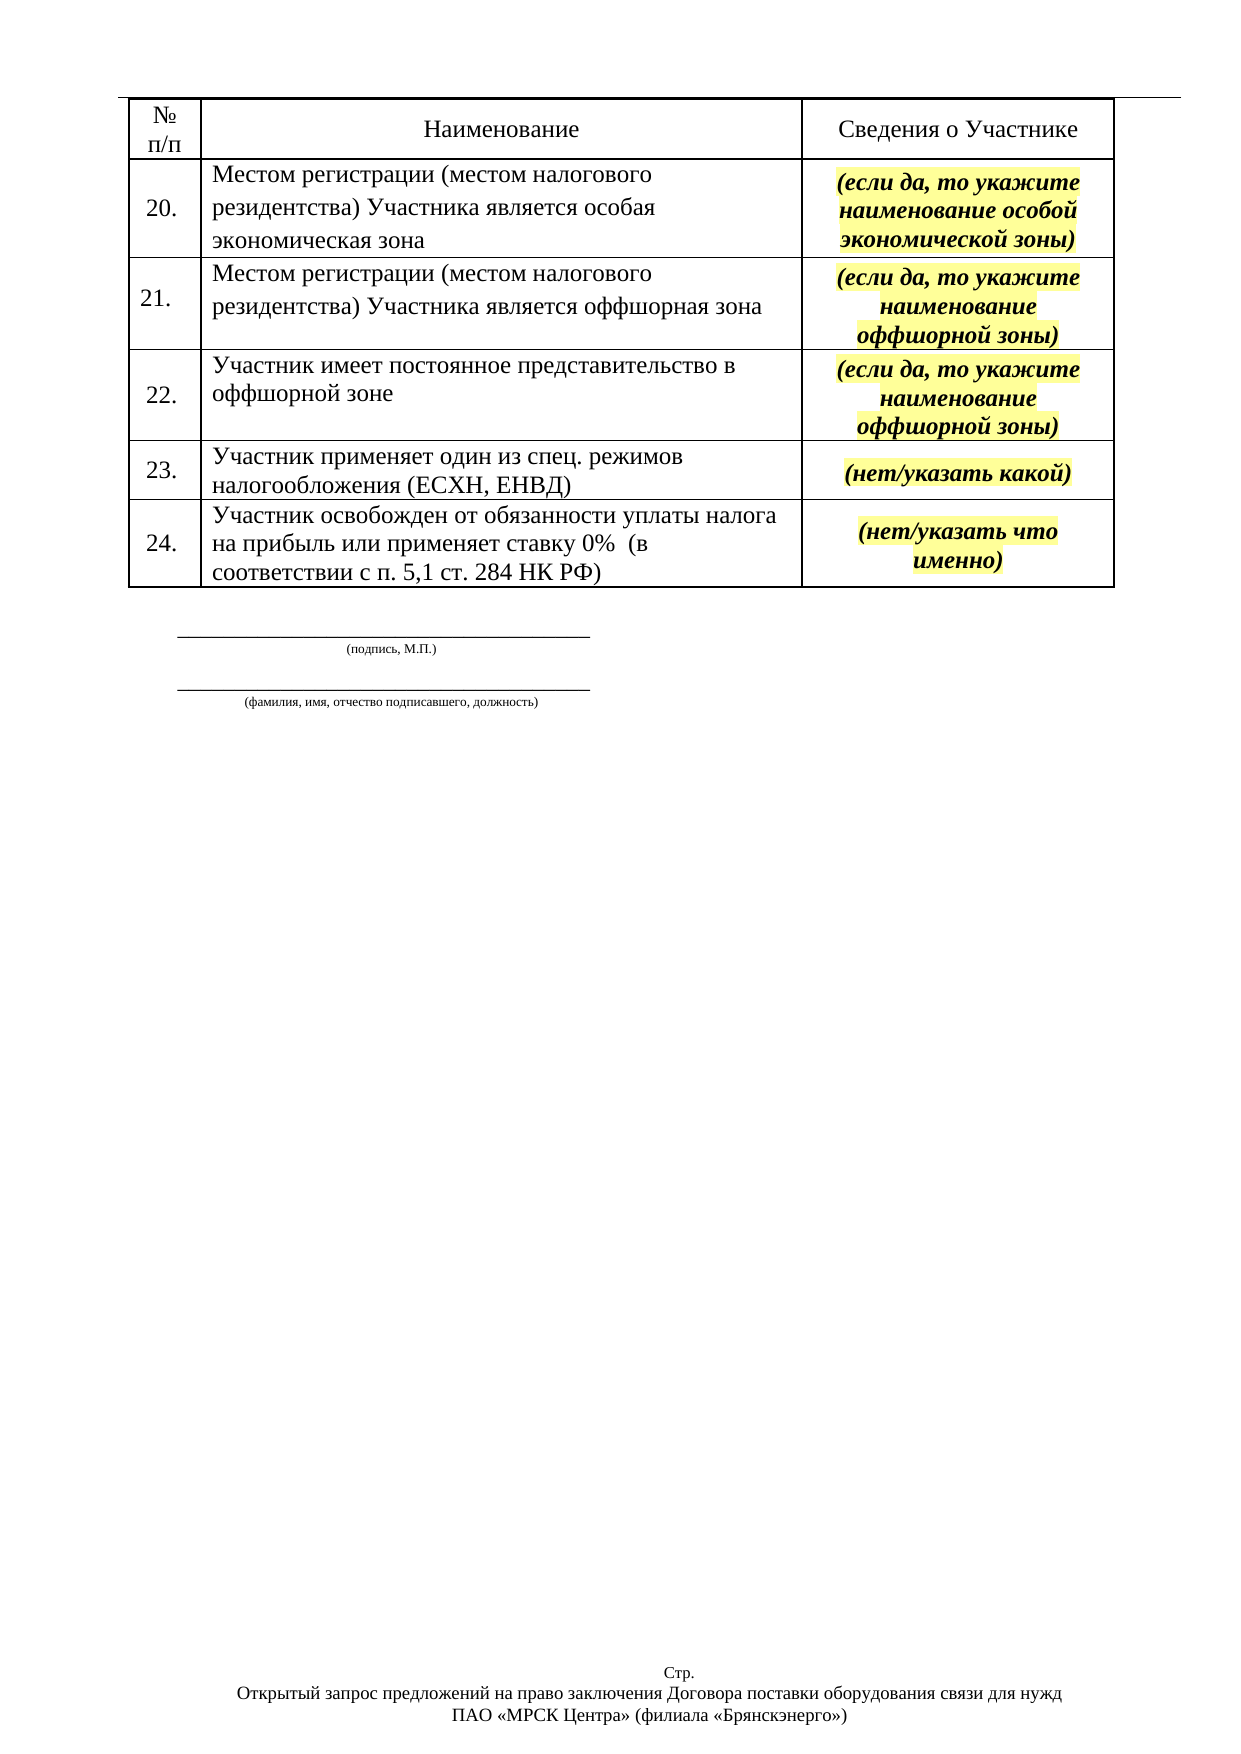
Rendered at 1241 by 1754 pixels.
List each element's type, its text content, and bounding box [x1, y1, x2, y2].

text (фамилия, имя, отчество подписавшего, должность) [118, 693, 605, 720]
table_cell (нет/указать что именно) [803, 500, 1113, 586]
table_header № п/п [130, 100, 200, 158]
table_cell [130, 258, 200, 349]
text ____________________________________ [118, 667, 605, 693]
table_cell [130, 350, 200, 440]
table_header Сведения о Участнике [803, 100, 1113, 158]
table_cell Участник применяет один из спец. режимов налогообложения (ЕСХН, ЕНВД) [202, 441, 801, 499]
table_cell Участник имеет постоянное представительство в оффшорной зоне [202, 350, 801, 440]
table_cell (если да, то укажите наименование оффшорной зоны) [803, 350, 1113, 440]
table_cell (если да, то укажите наименование оффшорной зоны) [803, 258, 1113, 349]
table_cell [130, 500, 200, 586]
table_cell (если да, то укажите наименование особой экономической зоны) [803, 160, 1113, 257]
table_header Наименование [202, 100, 801, 158]
table_cell Местом регистрации (местом налогового резидентства) Участника является особая экономическая зона [202, 160, 801, 257]
table_cell [130, 441, 200, 499]
text ____________________________________ [118, 614, 605, 641]
table_cell (нет/указать какой) [803, 441, 1113, 499]
table_cell [130, 160, 200, 257]
table_cell Участник освобожден от обязанности уплаты налога на прибыль или применяет ставку 0% (в соответствии с п. 5,1 ст. 284 НК РФ) [202, 500, 801, 586]
table_cell Местом регистрации (местом налогового резидентства) Участника является оффшорная зона [202, 258, 801, 349]
text (подпись, М.П.) [118, 641, 605, 667]
